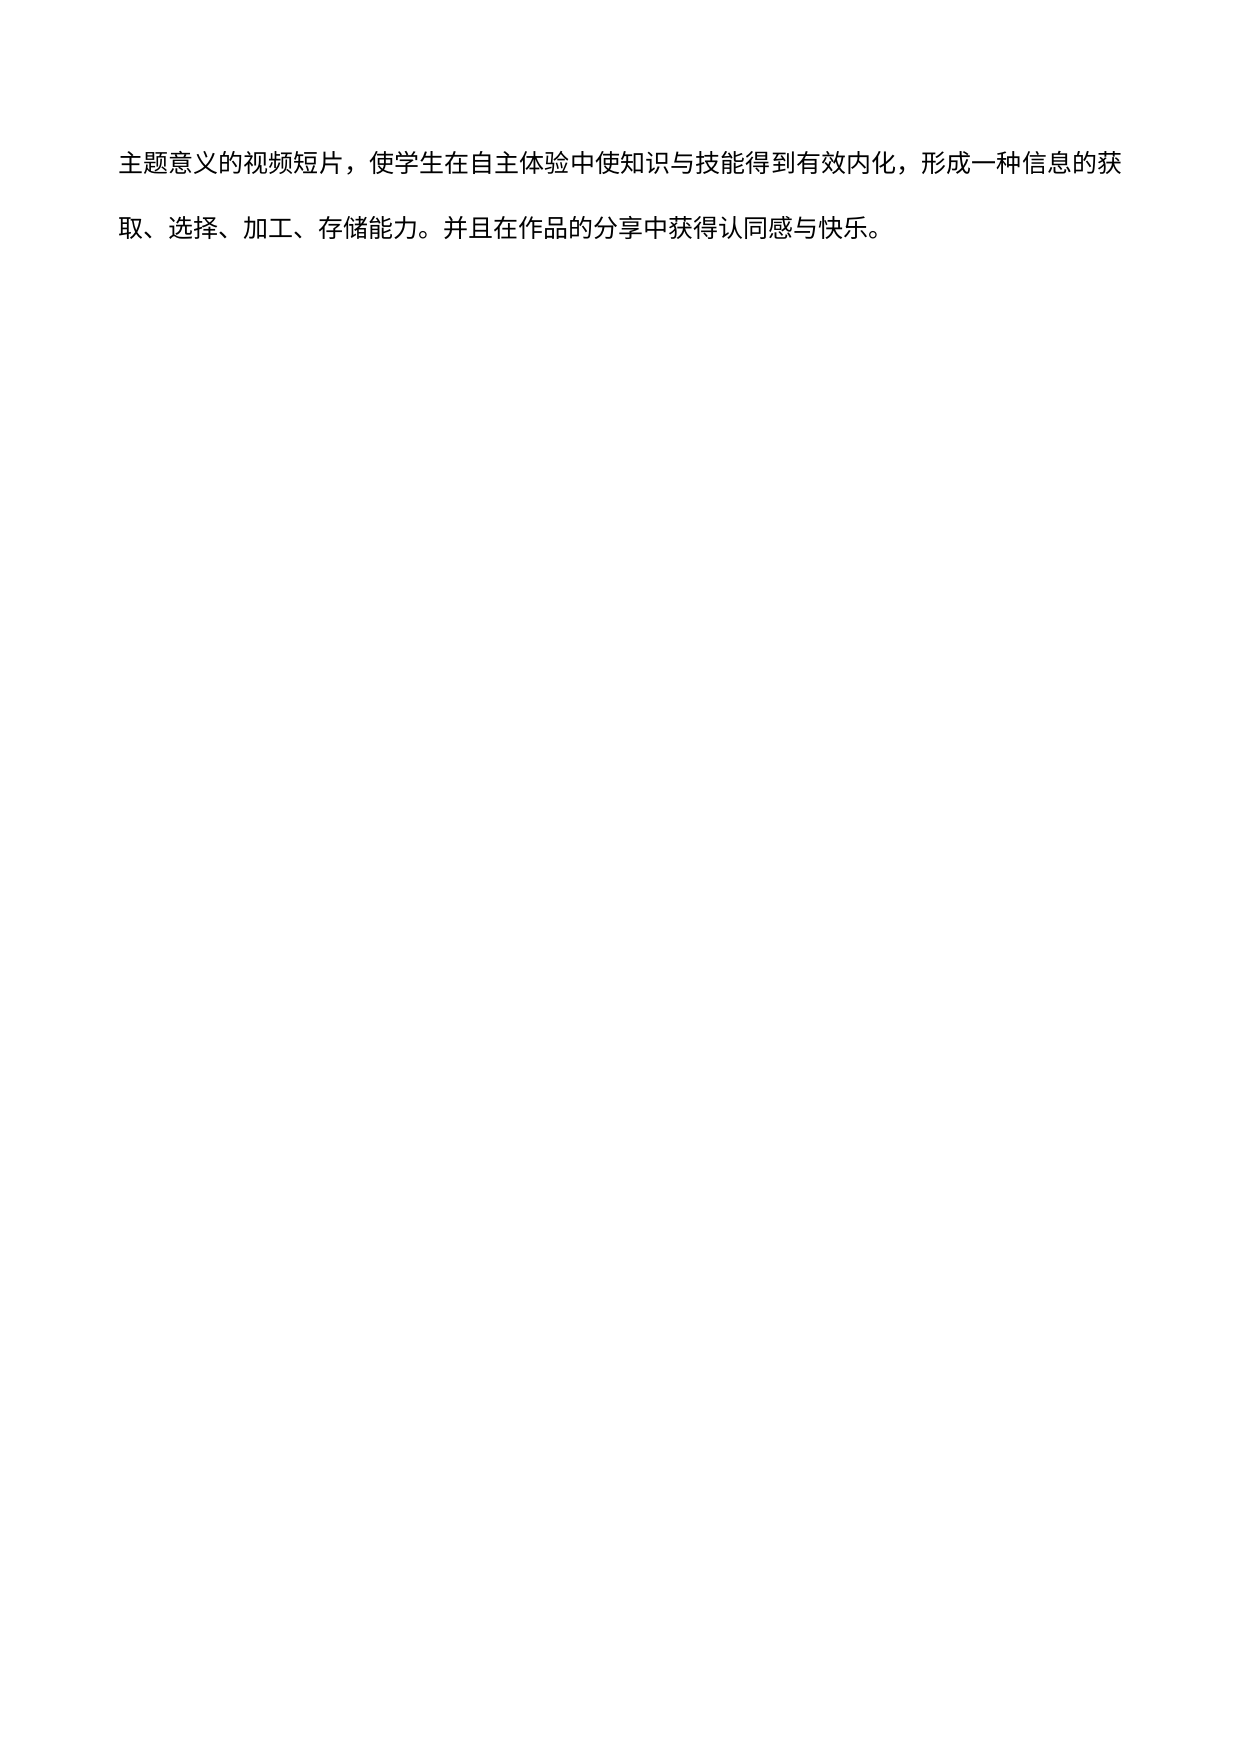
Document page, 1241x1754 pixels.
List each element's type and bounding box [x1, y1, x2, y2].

text [118, 129, 1122, 259]
